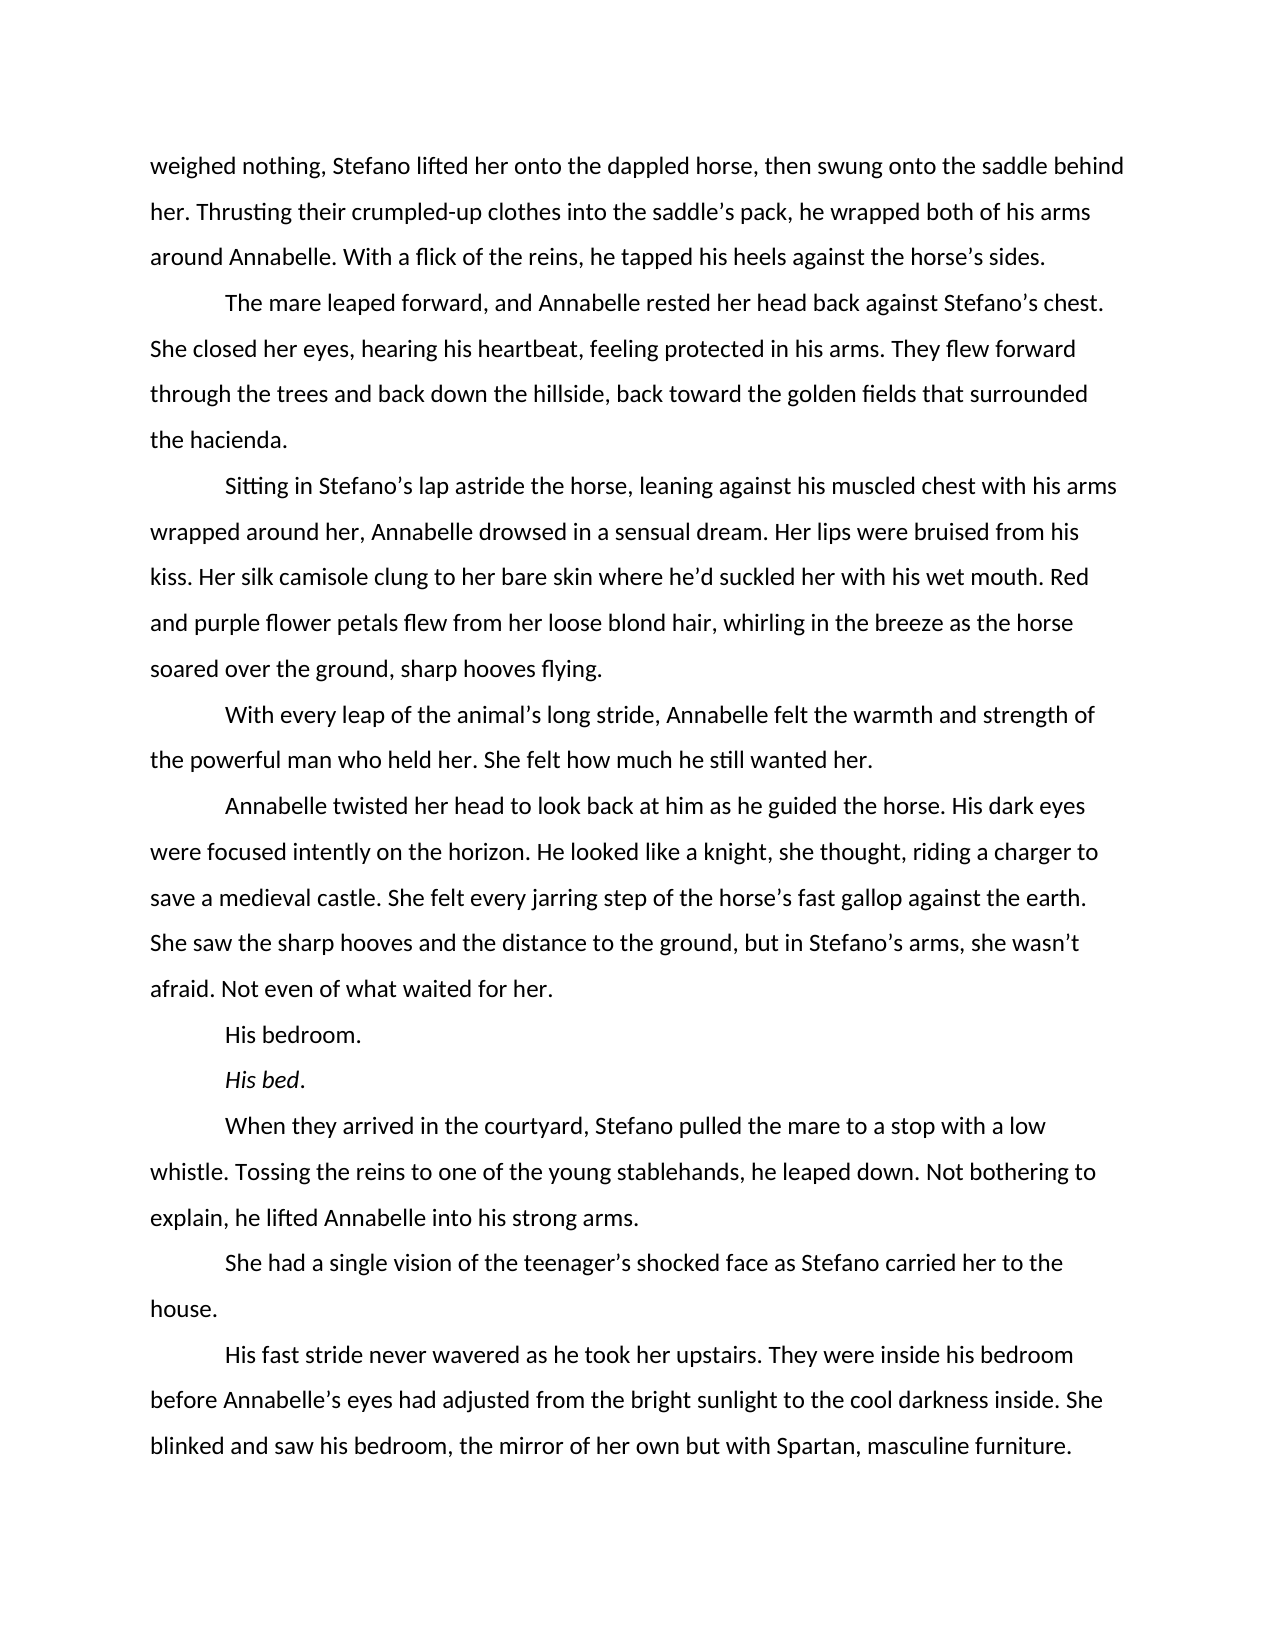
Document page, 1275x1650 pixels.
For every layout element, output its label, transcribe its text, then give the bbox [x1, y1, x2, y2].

text With every leap of the animal’s long stride, Annabelle felt the warmth and strength of the powerful man who held her. She felt how much he still wanted her. [150, 699, 1125, 775]
text She had a single vision of the teenager’s shocked face as Stefano carried her to the house. [150, 1247, 1125, 1324]
text His bedroom. [150, 1019, 1125, 1049]
text Annabelle twisted her head to look back at him as he guided the horse. His dark eyes were focused intently on the horizon. He looked like a knight, she thought, riding a charger to save a medieval castle. She felt every jarring step of the horse’s fast gallop against the earth. She saw the sharp hooves and the distance to the ground, but in Stefano’s arms, she wasn’t afraid. Not even of what waited for her. [150, 790, 1125, 1004]
text His bed. [150, 1064, 1125, 1095]
text The mare leaped forward, and Annabelle rested her head back against Stefano’s chest. She closed her eyes, hearing his heartbeat, feeling protected in his arms. They flew forward through the trees and back down the hillside, back toward the golden fields that surrounded the hacienda. [150, 287, 1125, 455]
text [150, 150, 1125, 272]
text Sitting in Stefano’s lap astride the horse, leaning against his muscled chest with his arms wrapped around her, Annabelle drowsed in a sensual dream. Her lips were bruised from his kiss. Her silk camisole clung to her bare skin where he’d suckled her with his wet mouth. Red and purple flower petals flew from her loose blond hair, whirling in the breeze as the horse soared over the ground, sharp hooves flying. [150, 470, 1125, 683]
text His fast stride never wavered as he took her upstairs. They were inside his bedroom before Annabelle’s eyes had adjusted from the bright sunlight to the cool darkness inside. She blinked and saw his bedroom, the mirror of her own but with Spartan, masculine furniture. [150, 1339, 1125, 1461]
text When they arrived in the courtyard, Stefano pulled the mare to a stop with a low whistle. Tossing the reins to one of the young stablehands, he leaped down. Not bothering to explain, he lifted Annabelle into his strong arms. [150, 1110, 1125, 1232]
